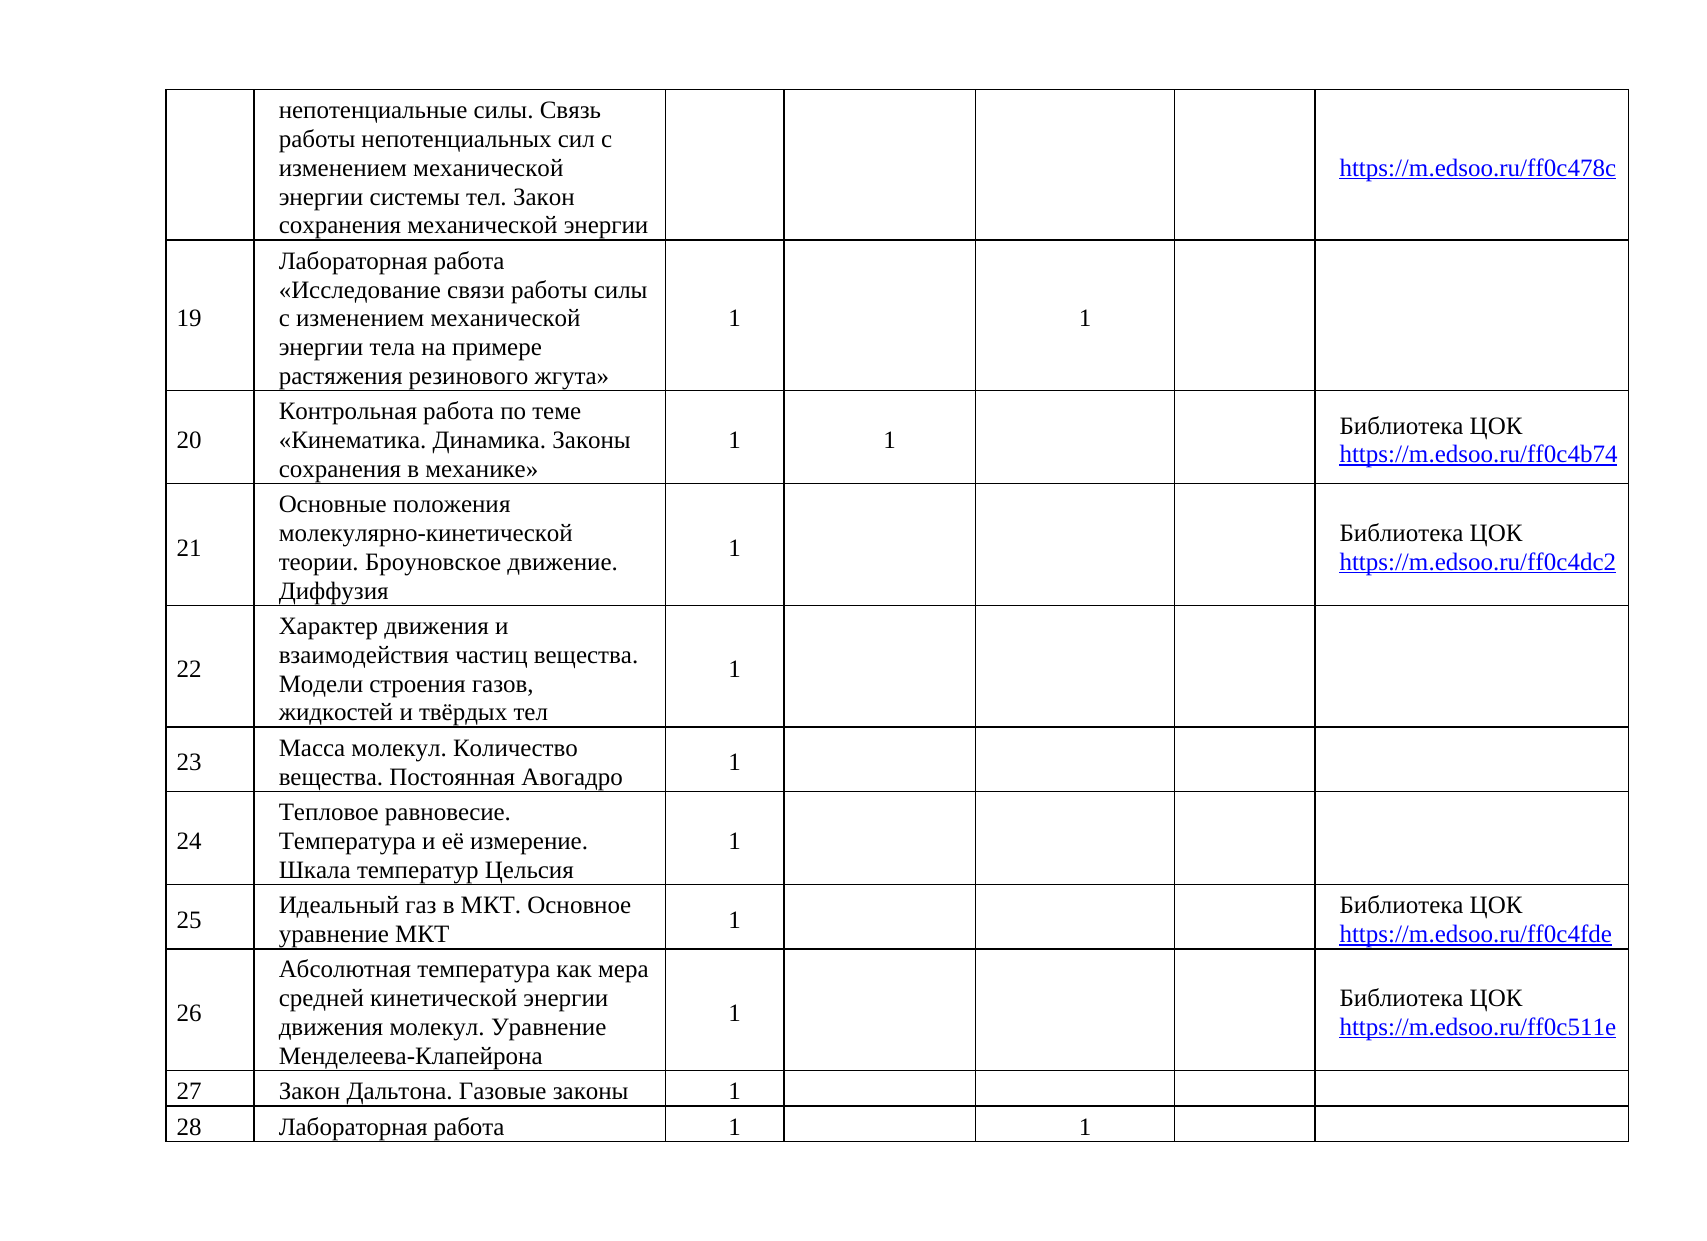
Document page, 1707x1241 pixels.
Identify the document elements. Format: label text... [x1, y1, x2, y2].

table_cell [976, 484, 1174, 604]
table_cell [785, 950, 975, 1069]
table_cell 1 [666, 606, 783, 726]
table_cell [785, 728, 975, 791]
table_cell [1316, 241, 1628, 390]
table_cell 1 [666, 1107, 783, 1141]
table_cell [1175, 241, 1314, 390]
table_cell [976, 728, 1174, 791]
table_cell 22 [167, 606, 253, 726]
table_cell [976, 391, 1174, 483]
table_cell 1 [666, 391, 783, 483]
table_cell 25 [167, 885, 253, 948]
table_cell [785, 90, 975, 239]
table_cell Характер движения и взаимодействия частиц вещества. Модели строения газов, жидкостей и твёрдых тел [255, 606, 665, 726]
table_cell [785, 484, 975, 604]
table_cell 1 [666, 792, 783, 883]
table_cell [785, 792, 975, 883]
table_cell Библиотека ЦОК https://m.edsoo.ru/ff0c4b74 [1316, 391, 1628, 483]
table_cell 1 [666, 90, 783, 239]
table_cell Закон Дальтона. Газовые законы [255, 1071, 665, 1105]
table_cell 23 [167, 728, 253, 791]
table_cell 1 [666, 1071, 783, 1105]
table_cell 1 [666, 950, 783, 1069]
table_cell [1175, 1107, 1314, 1141]
table_cell 20 [167, 391, 253, 483]
table_cell Абсолютная температура как мера средней кинетической энергии движения молекул. Уравнение Менделеева-Клапейрона [255, 950, 665, 1069]
table_cell [785, 606, 975, 726]
table_cell [1316, 792, 1628, 883]
table_cell 21 [167, 484, 253, 604]
table_cell [1316, 1107, 1628, 1141]
table_cell [1316, 728, 1628, 791]
table_cell [976, 606, 1174, 726]
table_cell 1 [976, 1107, 1174, 1141]
table_cell Библиотека ЦОК https://m.edsoo.ru/ff0c4dc2 [1316, 484, 1628, 604]
table_cell [1175, 885, 1314, 948]
table_cell 19 [167, 241, 253, 390]
table_cell [785, 241, 975, 390]
table_cell Контрольная работа по теме «Кинематика. Динамика. Законы сохранения в механике» [255, 391, 665, 483]
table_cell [1316, 90, 1628, 239]
table_cell Идеальный газ в МКТ. Основное уравнение МКТ [255, 885, 665, 948]
table_cell [1175, 728, 1314, 791]
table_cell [255, 1107, 665, 1141]
table_cell [785, 1071, 975, 1105]
table_cell 1 [976, 241, 1174, 390]
table_cell [1175, 792, 1314, 883]
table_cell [255, 90, 665, 239]
table_cell [976, 1071, 1174, 1105]
table_cell [1175, 606, 1314, 726]
table_cell [976, 950, 1174, 1069]
table_cell Библиотека ЦОК https://m.edsoo.ru/ff0c511e [1316, 950, 1628, 1069]
table_cell [785, 1107, 975, 1141]
table_cell [1316, 606, 1628, 726]
table_cell [1175, 1071, 1314, 1105]
table_cell 24 [167, 792, 253, 883]
table_cell 18 [167, 90, 253, 239]
table_cell 1 [785, 391, 975, 483]
table_cell [976, 90, 1174, 239]
table_cell Масса молекул. Количество вещества. Постоянная Авогадро [255, 728, 665, 791]
table_cell Основные положения молекулярно-кинетической теории. Броуновское движение. Диффузия [255, 484, 665, 604]
table_cell 27 [167, 1071, 253, 1105]
table_cell Лабораторная работа «Исследование связи работы силы с изменением механической энергии тела на примере растяжения резинового жгута» [255, 241, 665, 390]
table_cell Тепловое равновесие. Температура и её измерение. Шкала температур Цельсия [255, 792, 665, 883]
table_cell 1 [666, 241, 783, 390]
table_cell Библиотека ЦОК https://m.edsoo.ru/ff0c4fde [1316, 885, 1628, 948]
table_cell [1175, 90, 1314, 239]
table_cell [1316, 1071, 1628, 1105]
table_cell 28 [167, 1107, 253, 1141]
table_cell [976, 792, 1174, 883]
table_cell 1 [666, 885, 783, 948]
table_cell [1175, 391, 1314, 483]
table_cell [785, 885, 975, 948]
table_cell [976, 885, 1174, 948]
table_cell [1175, 950, 1314, 1069]
table_cell 1 [666, 728, 783, 791]
table_cell 1 [666, 484, 783, 604]
table_cell 26 [167, 950, 253, 1069]
table_cell [1175, 484, 1314, 604]
